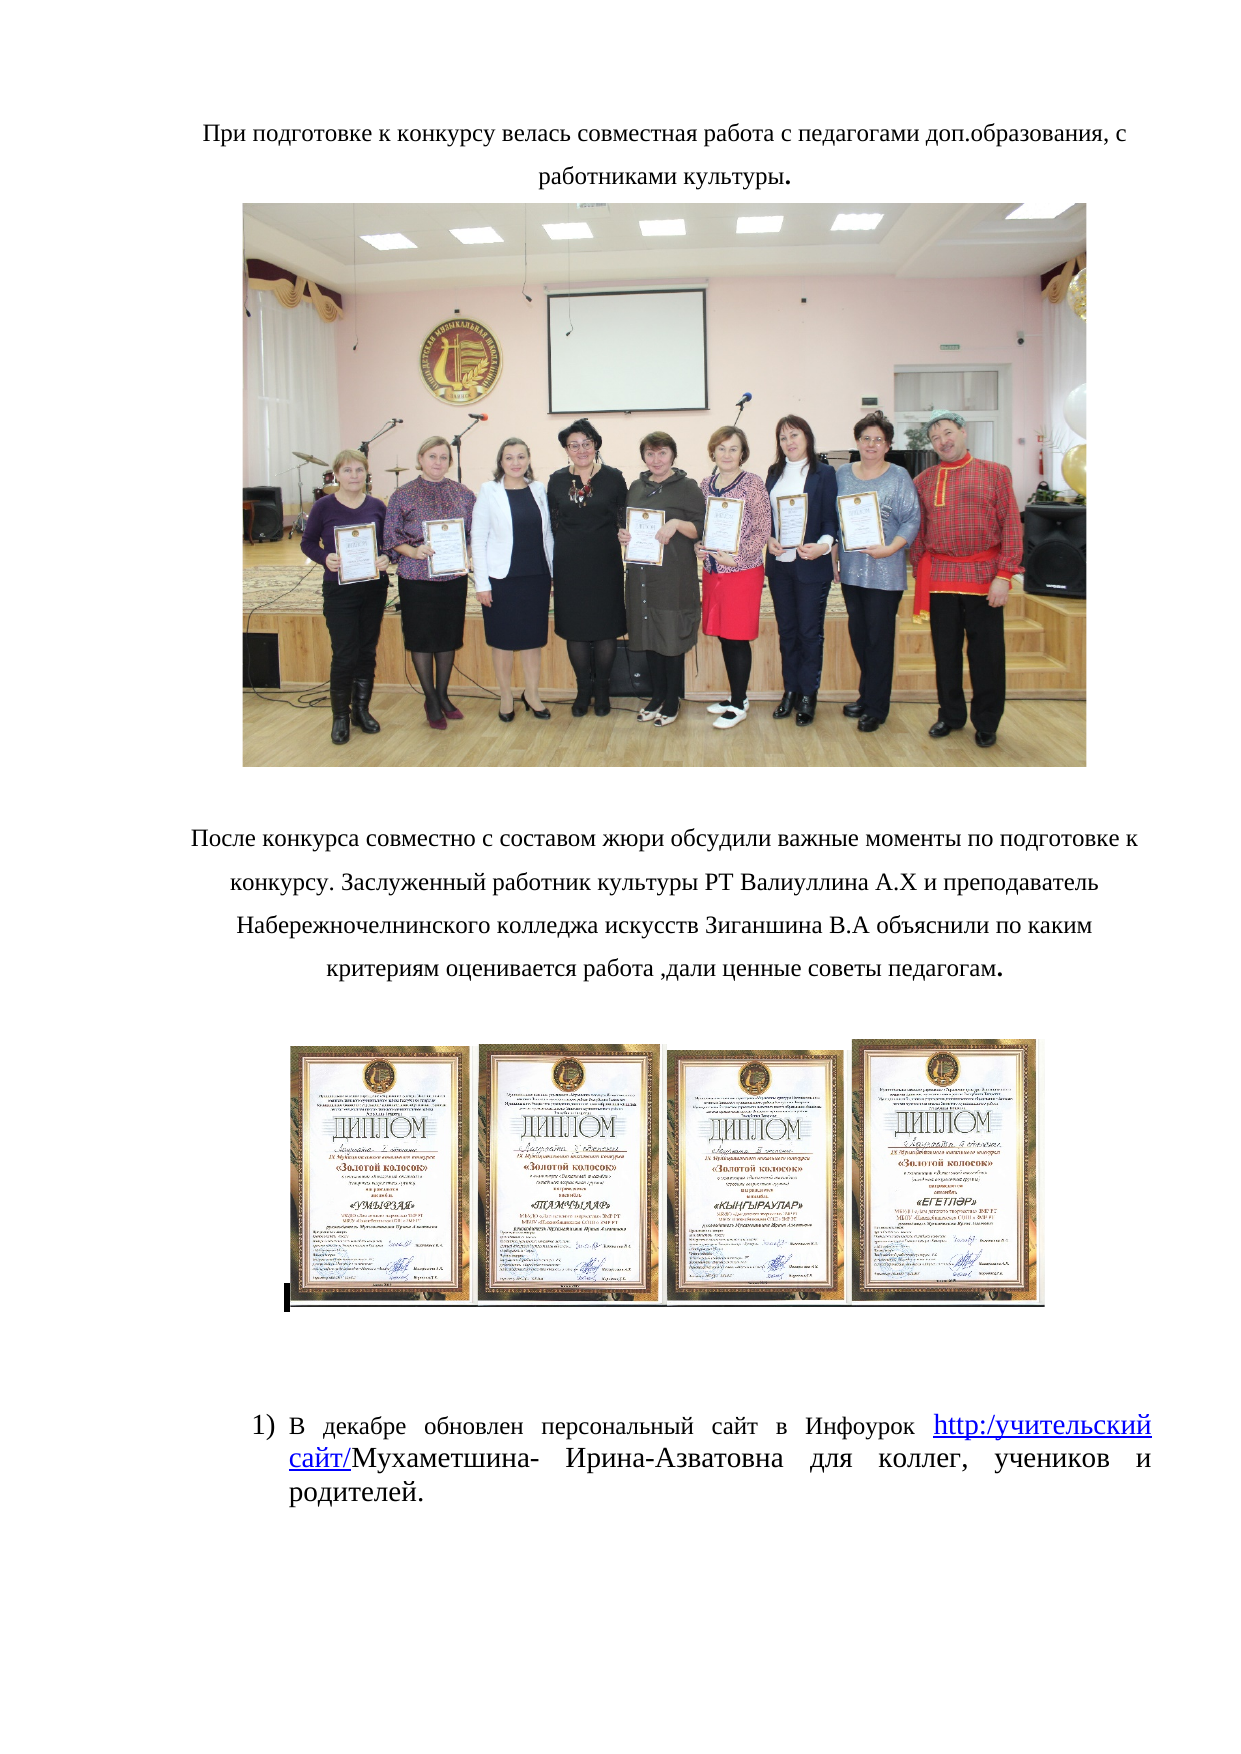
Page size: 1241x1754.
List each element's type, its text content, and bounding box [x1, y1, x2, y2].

picture [290, 1039, 1045, 1307]
picture [242, 203, 1087, 767]
text После конкурса совместно с составом жюри обсудили важные моменты по подготовке к конкурсу. Заслуженный работник культуры РТ Валиуллина А.Х и преподаватель Набережночелнинского колледжа искусств Зиганшина В.А объяснили по каким критериям оценивается работа ,дали ценные советы педагогам. [177, 823, 1152, 982]
list В декабре обновлен персональный сайт в Инфоурок http:/учительский сайт/Мухаметшина- Ирина-Азватовна для коллег, учеников и родителей. [251, 1407, 1152, 1507]
